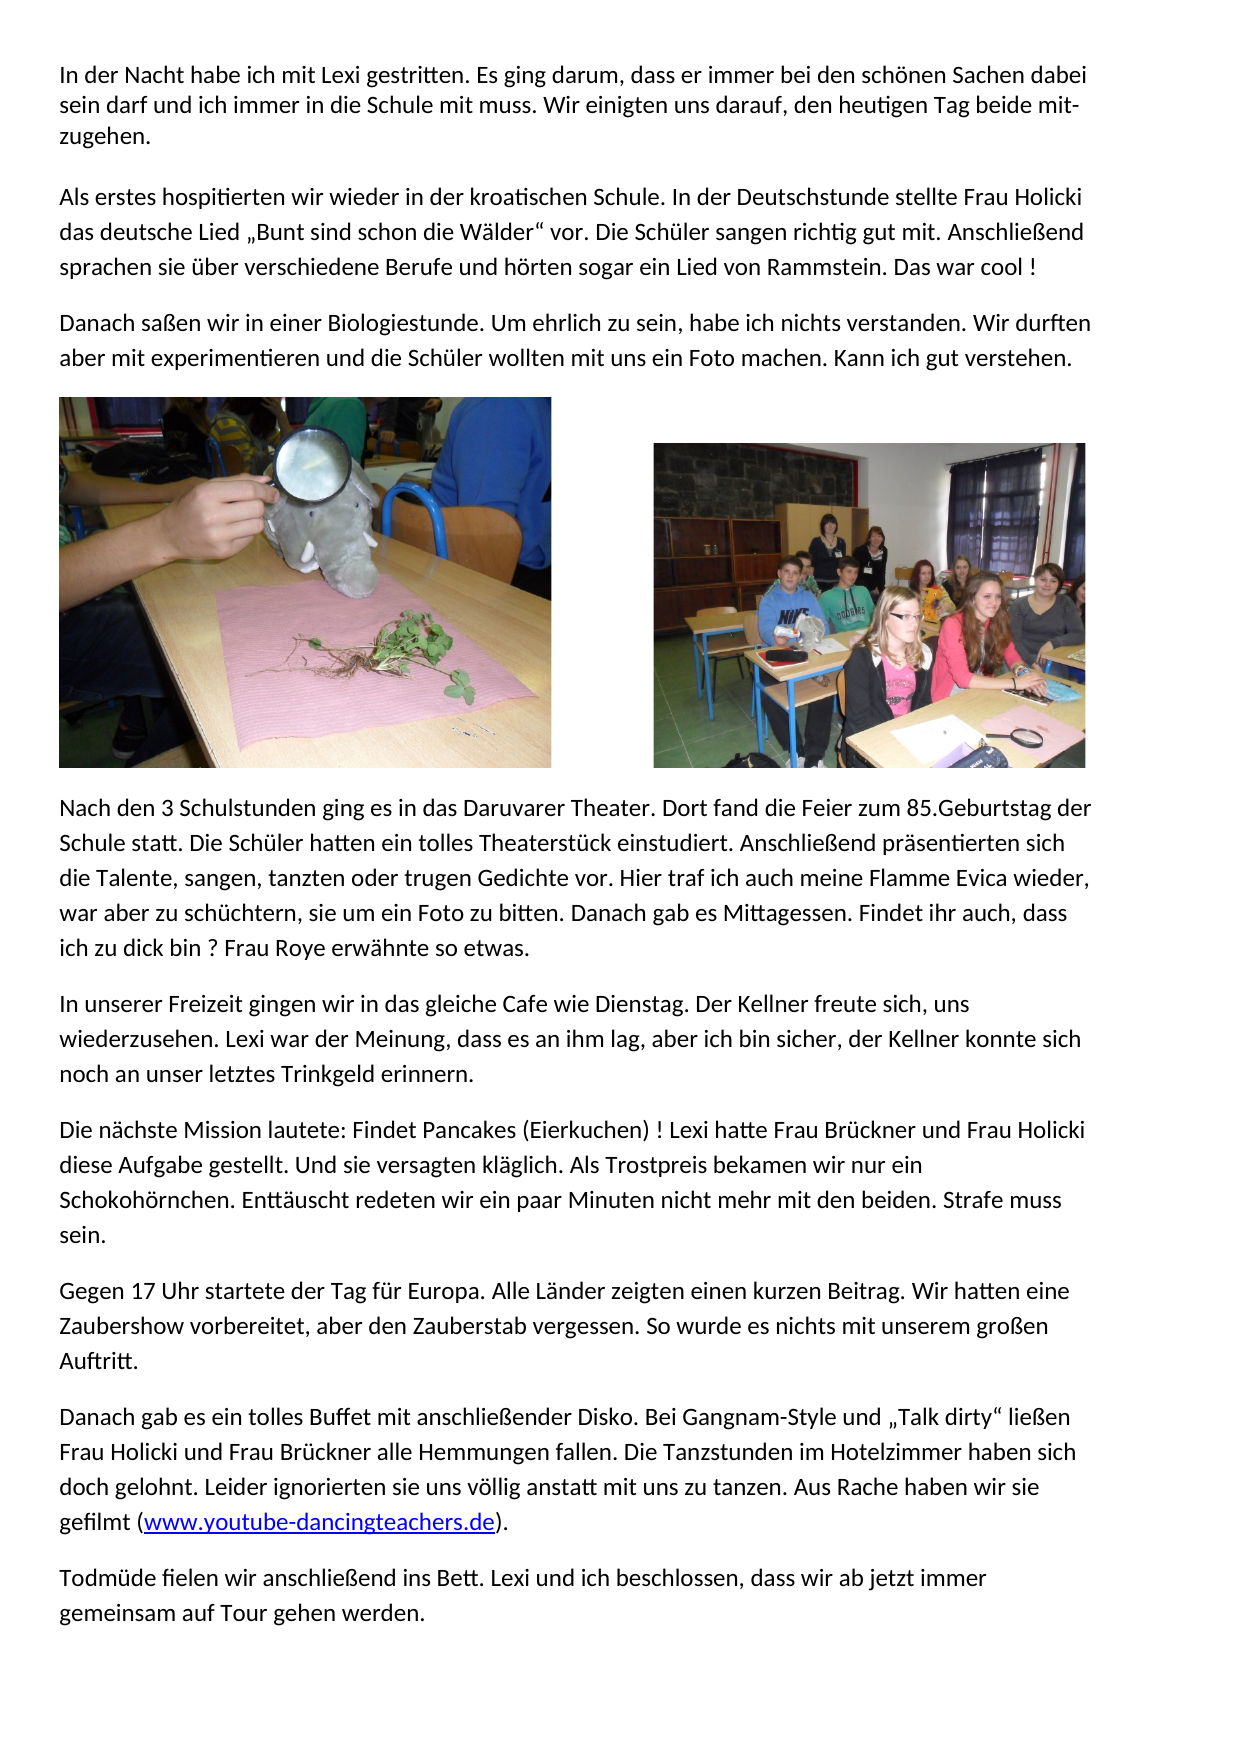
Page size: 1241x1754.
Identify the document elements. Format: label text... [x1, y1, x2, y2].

text Danach saßen wir in einer Biologiestunde. Um ehrlich zu sein, habe ich nichts verstanden. Wir durften aber mit experimentieren und die Schüler wollten mit uns ein Foto machen. Kann ich gut verstehen. [59, 307, 1092, 372]
picture [653, 443, 1086, 768]
text Die nächste Mission lautete: Findet Pancakes (Eierkuchen) ! Lexi hatte Frau Brückner und Frau Holicki diese Aufgabe gestellt. Und sie versagten kläglich. Als Trostpreis bekamen wir nur ein Schokohörnchen. Enttäuscht redeten wir ein paar Minuten nicht mehr mit den beiden. Strafe muss sein. [59, 1114, 1092, 1250]
text zugehen. [59, 120, 1092, 151]
text Nach den 3 Schulstunden ging es in das Daruvarer Theater. Dort fand die Feier zum 85.Geburtstag der Schule statt. Die Schüler hatten ein tolles Theaterstück einstudiert. Anschließend präsentierten sich die Talente, sangen, tanzten oder trugen Gedichte vor. Hier traf ich auch meine Flamme Evica wieder, war aber zu schüchtern, sie um ein Foto zu bitten. Danach gab es Mittagessen. Findet ihr auch, dass ich zu dick bin ? Frau Roye erwähnte so etwas. [59, 792, 1092, 963]
text Todmüde fielen wir anschließend ins Bett. Lexi und ich beschlossen, dass wir ab jetzt immer gemeinsam auf Tour gehen werden. [59, 1562, 1092, 1627]
text In unserer Freizeit gingen wir in das gleiche Cafe wie Dienstag. Der Kellner freute sich, uns wiederzusehen. Lexi war der Meinung, dass es an ihm lag, aber ich bin sicher, der Kellner konnte sich noch an unser letztes Trinkgeld erinnern. [59, 988, 1092, 1089]
text Danach gab es ein tolles Buffet mit anschließender Disko. Bei Gangnam-Style und „Talk dirty“ ließen Frau Holicki und Frau Brückner alle Hemmungen fallen. Die Tanzstunden im Hotelzimmer haben sich doch gelohnt. Leider ignorierten sie uns völlig anstatt mit uns zu tanzen. Aus Rache haben wir sie gefilmt (www.youtube-dancingteachers.de). [59, 1401, 1092, 1536]
text Als erstes hospitierten wir wieder in der kroatischen Schule. In der Deutschstunde stellte Frau Holicki das deutsche Lied „Bunt sind schon die Wälder“ vor. Die Schüler sangen richtig gut mit. Anschließend sprachen sie über verschiedene Berufe und hörten sogar ein Lied von Rammstein. Das war cool ! [59, 181, 1092, 282]
text Gegen 17 Uhr startete der Tag für Europa. Alle Länder zeigten einen kurzen Beitrag. Wir hatten eine Zaubershow vorbereitet, aber den Zauberstab vergessen. So wurde es nichts mit unserem großen Auftritt. [59, 1275, 1092, 1376]
text In der Nacht habe ich mit Lexi gestritten. Es ging darum, dass er immer bei den schönen Sachen dabei sein darf und ich immer in die Schule mit muss. Wir einigten uns darauf, den heutigen Tag beide mit- [59, 59, 1092, 120]
picture [59, 397, 552, 768]
